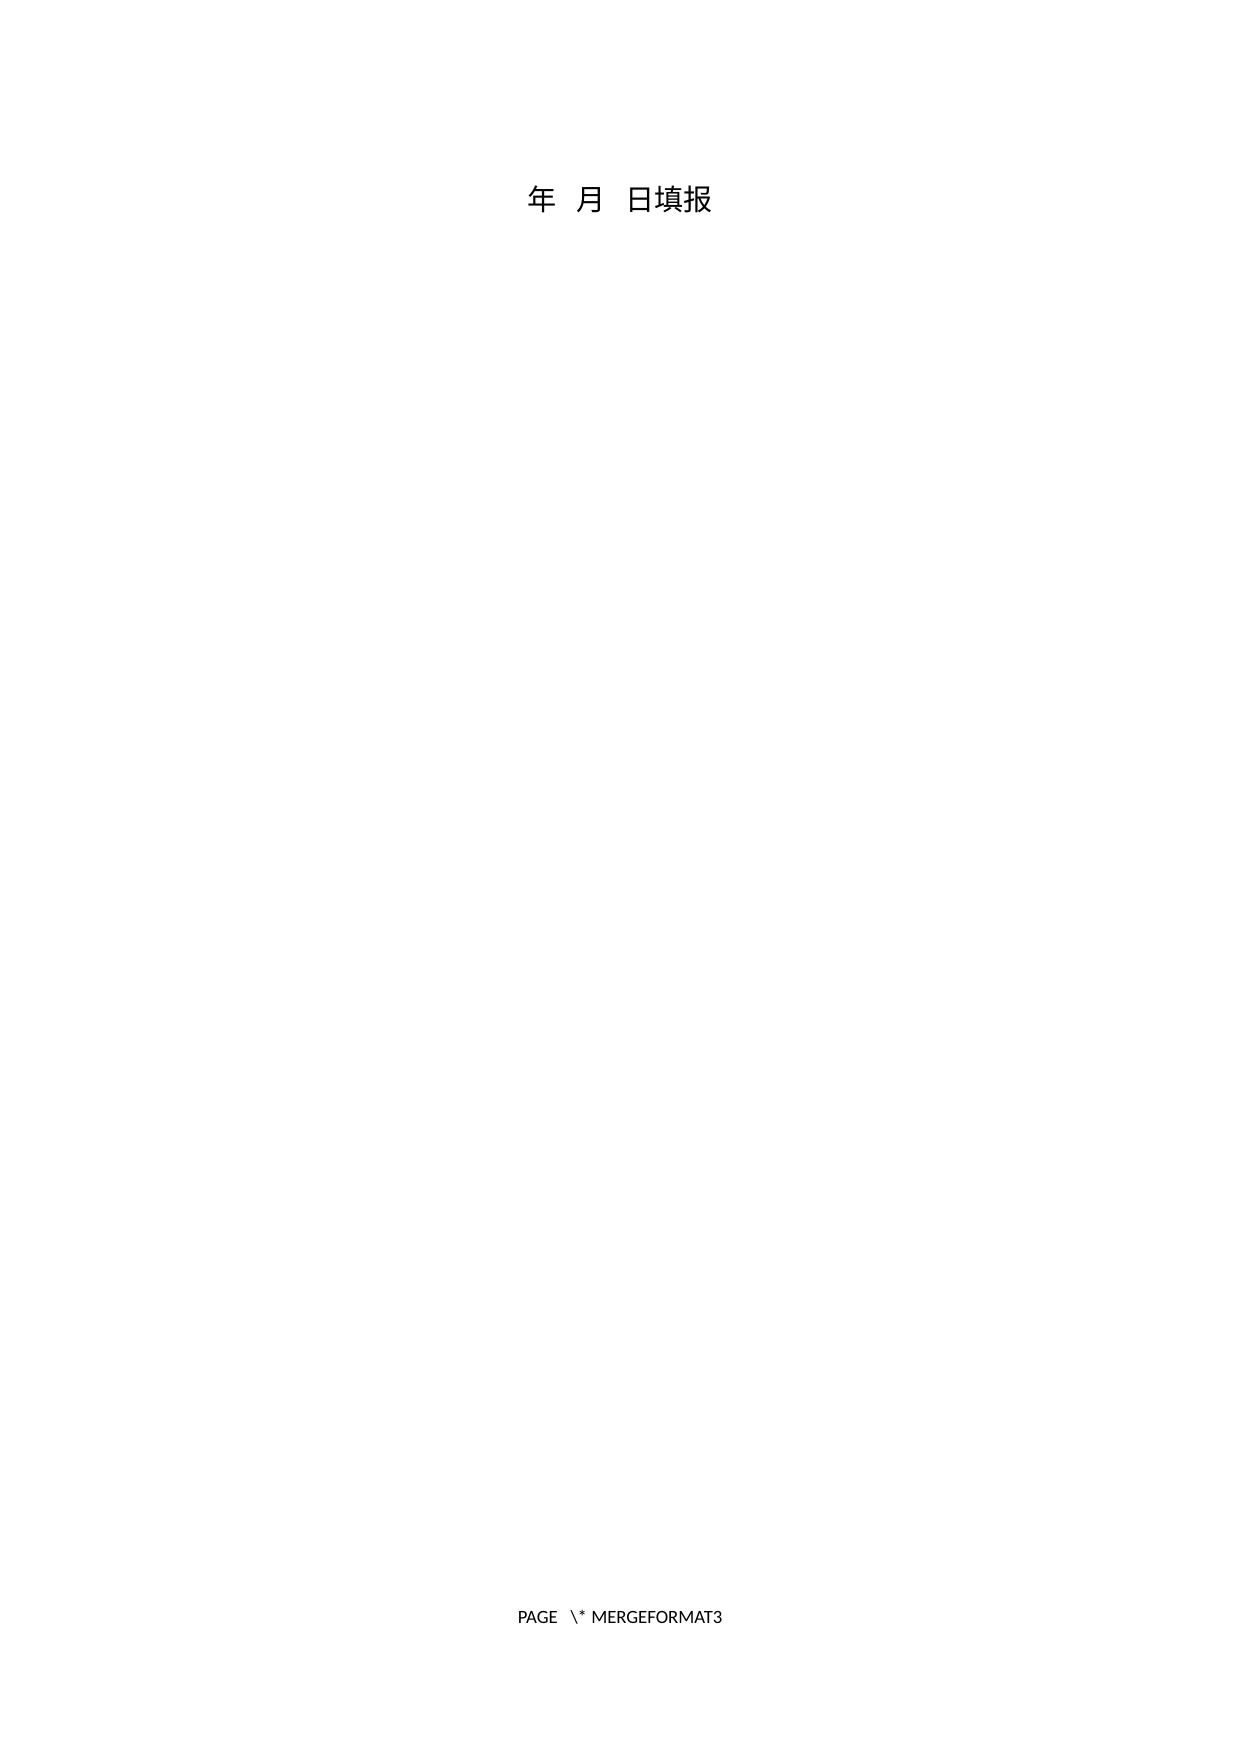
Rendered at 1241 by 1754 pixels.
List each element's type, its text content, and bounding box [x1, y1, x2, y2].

text 年 月 日填报 [187, 164, 1053, 232]
